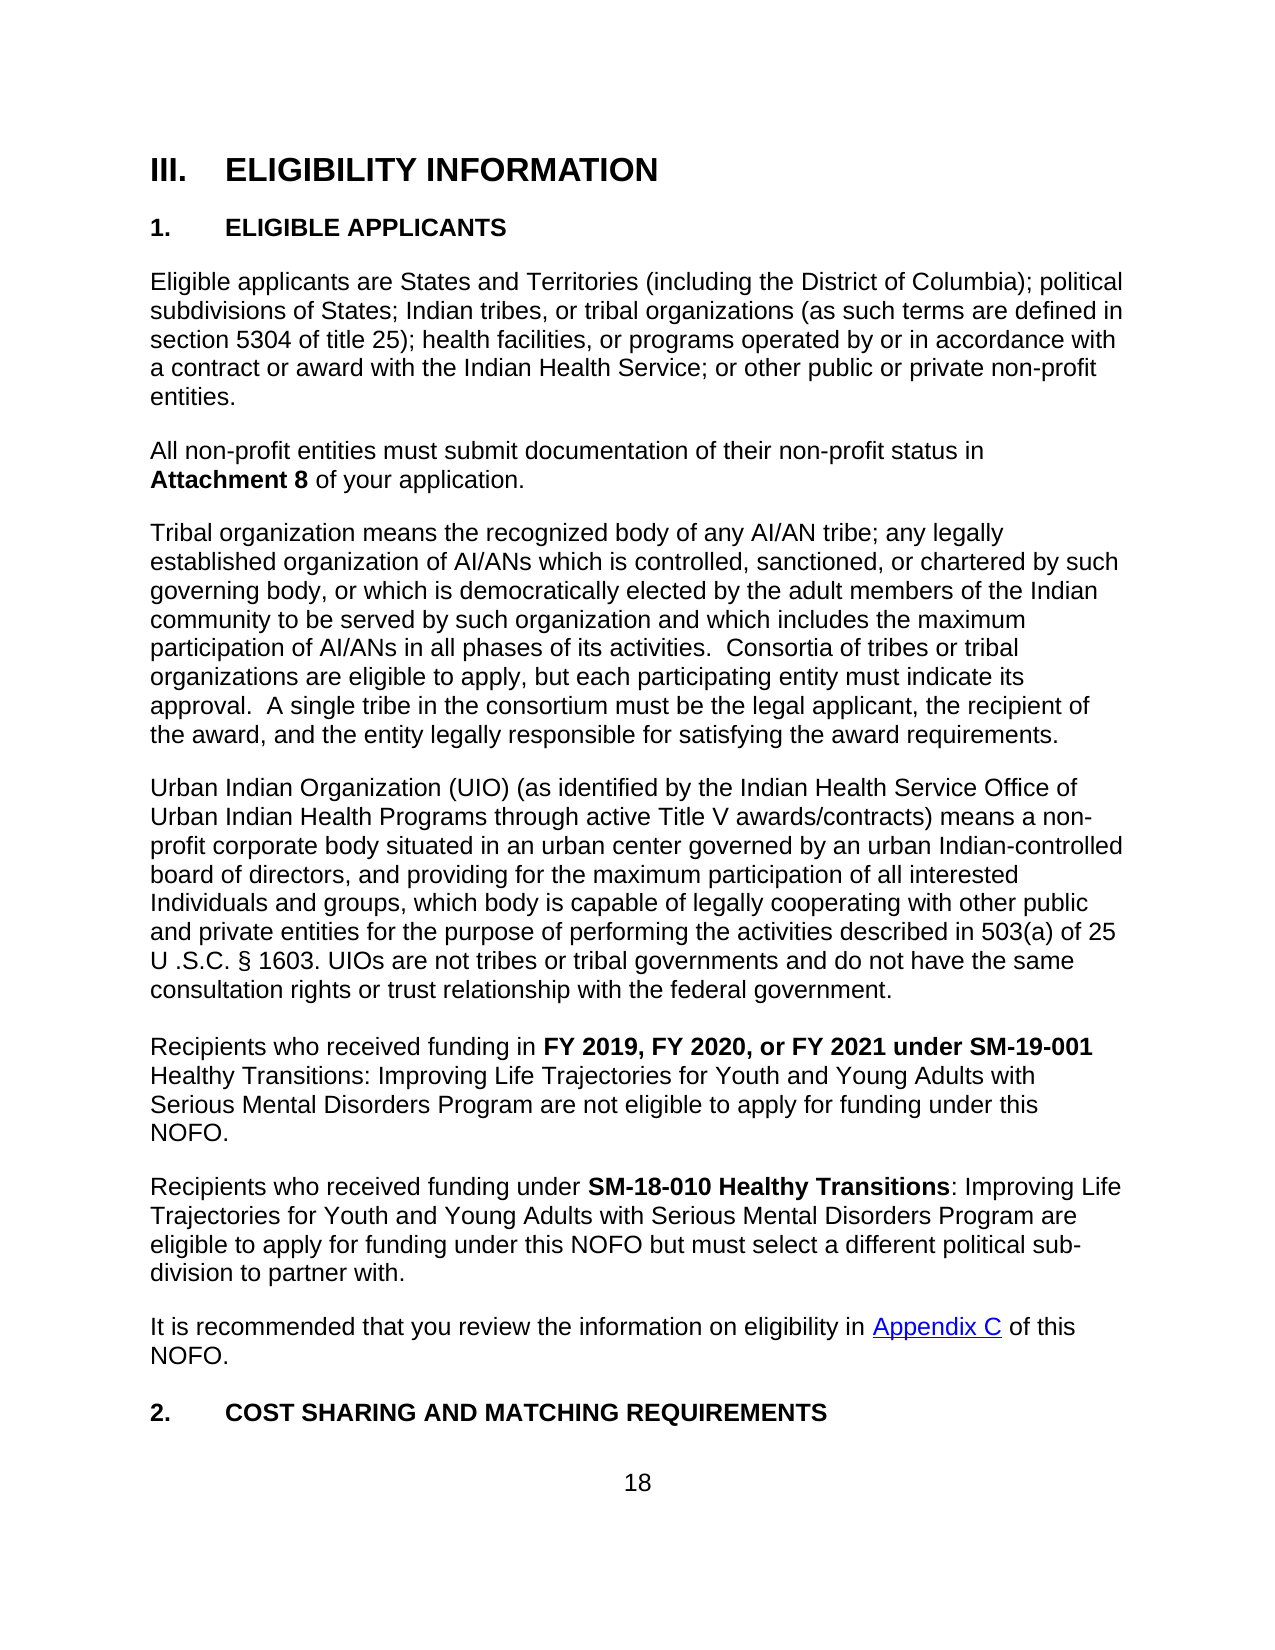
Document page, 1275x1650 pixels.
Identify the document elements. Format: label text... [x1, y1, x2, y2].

subtitle ELIGIBLE APPLICANTS [150, 213, 1125, 242]
subtitle III. ELIGIBILITY INFORMATION [150, 150, 1125, 188]
text It is recommended that you review the information on eligibility in Appendix C of this NOFO. [150, 1312, 1125, 1370]
text Urban Indian Organization (UIO) (as identified by the Indian Health Service Office of Urban Indian Health Programs through active Title V awards/contracts) means a non-profit corporate body situated in an urban center governed by an urban Indian-controlled board of directors, and providing for the maximum participation of all interested Individuals and groups, which body is capable of legally cooperating with other public and private entities for the purpose of performing the activities described in 503(a) of 25 U .S.C. § 1603. UIOs are not tribes or tribal governments and do not have the same consultation rights or trust relationship with the federal government. [150, 773, 1125, 1003]
text Recipients who received funding in FY 2019, FY 2020, or FY 2021 under SM-19-001 Healthy Transitions: Improving Life Trajectories for Youth and Young Adults with Serious Mental Disorders Program are not eligible to apply for funding under this NOFO. [150, 1032, 1125, 1147]
text Eligible applicants are States and Territories (including the District of Columbia); political subdivisions of States; Indian tribes, or tribal organizations (as such terms are defined in section 5304 of title 25); health facilities, or programs operated by or in accordance with a contract or award with the Indian Health Service; or other public or private non-profit entities. [150, 267, 1125, 411]
text All non-profit entities must submit documentation of their non-profit status in Attachment 8 of your application. [150, 436, 1125, 493]
text Recipients who received funding under SM-18-010 Healthy Transitions: Improving Life Trajectories for Youth and Young Adults with Serious Mental Disorders Program are eligible to apply for funding under this NOFO but must select a different political sub-division to partner with. [150, 1172, 1125, 1287]
text Tribal organization means the recognized body of any AI/AN tribe; any legally established organization of AI/ANs which is controlled, sanctioned, or chartered by such governing body, or which is democratically elected by the adult members of the Indian community to be served by such organization and which includes the maximum participation of AI/ANs in all phases of its activities. Consortia of tribes or tribal organizations are eligible to apply, but each participating entity must indicate its approval. A single tribe in the consortium must be the legal applicant, the recipient of the award, and the entity legally responsible for satisfying the award requirements. [150, 518, 1125, 748]
subtitle COST SHARING AND MATCHING REQUIREMENTS [150, 1398, 1125, 1427]
